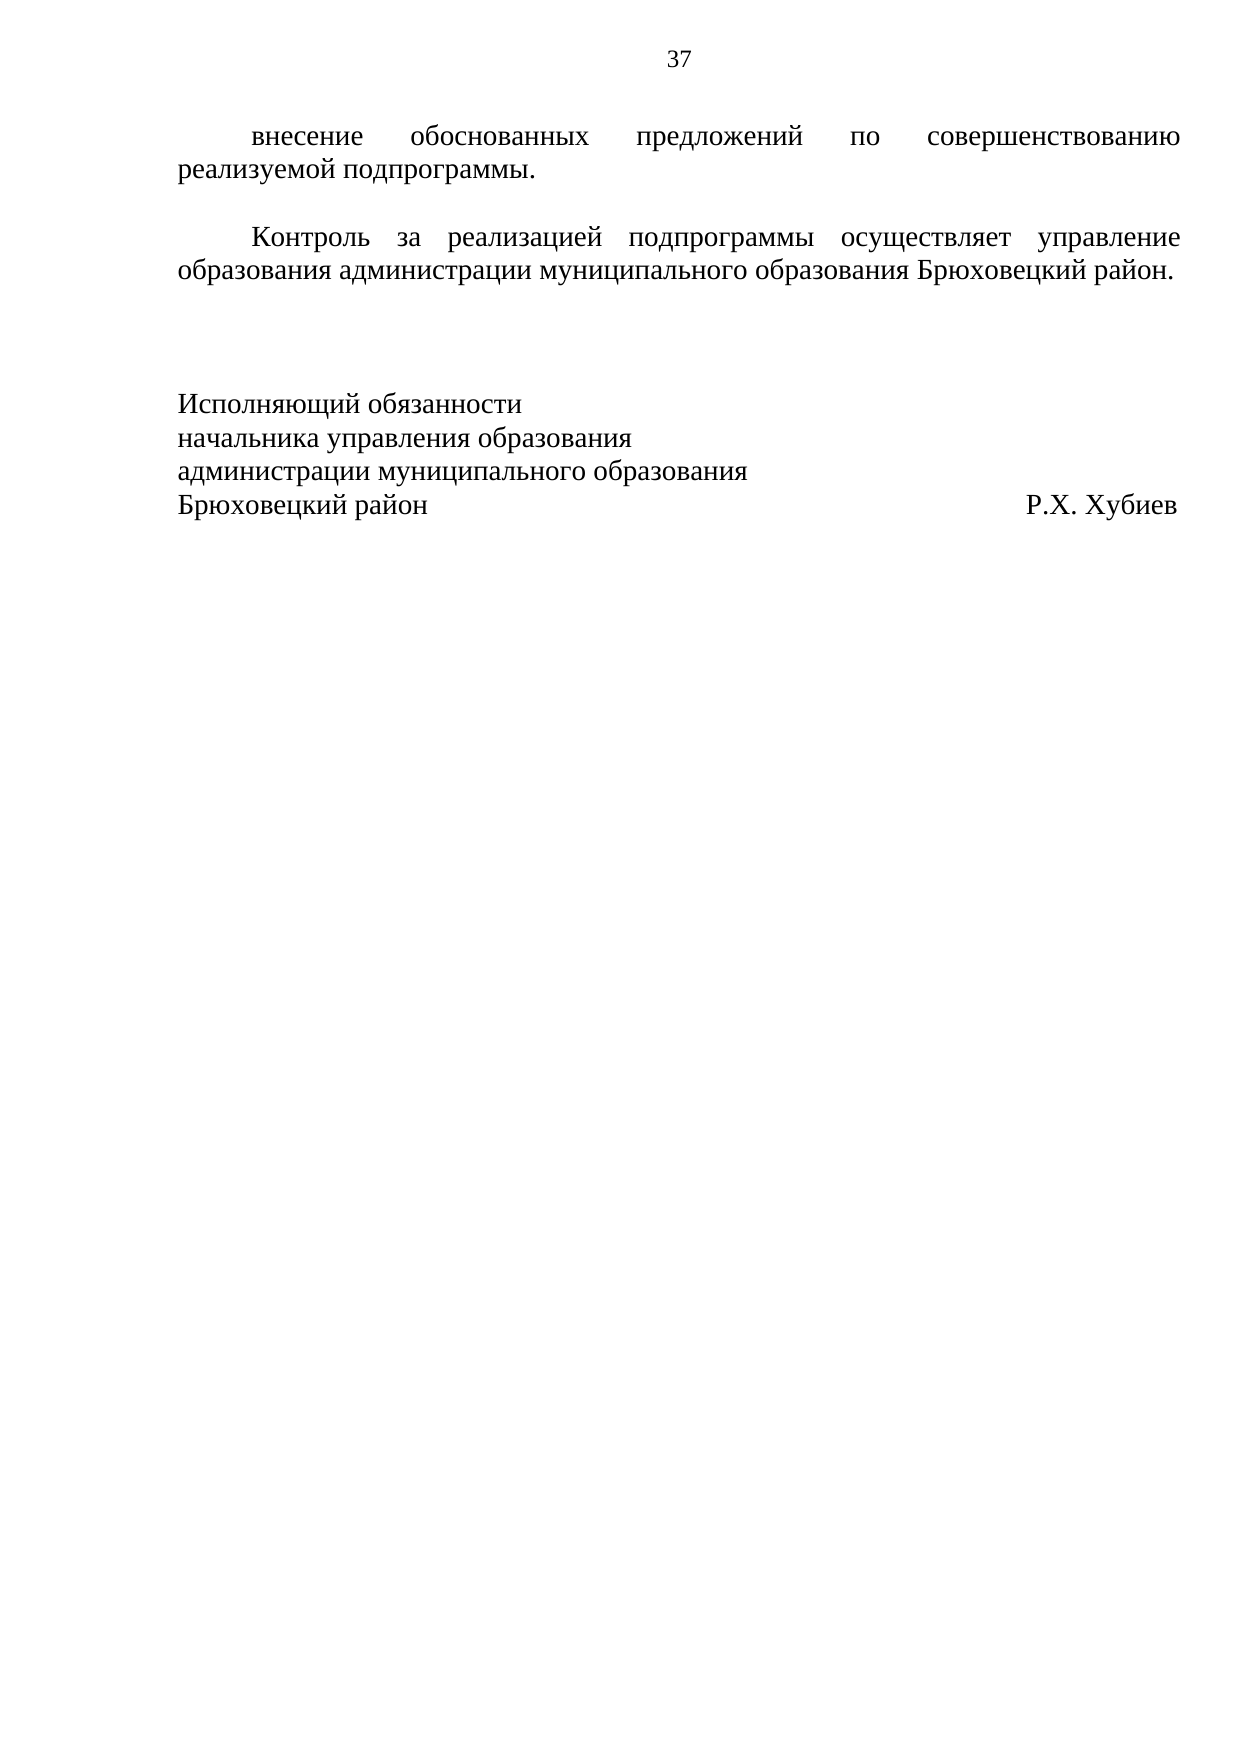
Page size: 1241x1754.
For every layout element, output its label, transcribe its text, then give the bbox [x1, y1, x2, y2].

text администрации муниципального образования [177, 453, 1181, 487]
text внесение обоснованных предложений по совершенствованию реализуемой подпрограммы. [177, 118, 1181, 185]
text начальника управления образования [177, 420, 1181, 453]
text Контроль за реализацией подпрограммы осуществляет управление образования администрации муниципального образования Брюховецкий район. [177, 219, 1181, 286]
text Брюховецкий район Р.Х. Хубиев [177, 487, 1181, 521]
text Исполняющий обязанности [177, 386, 1181, 420]
